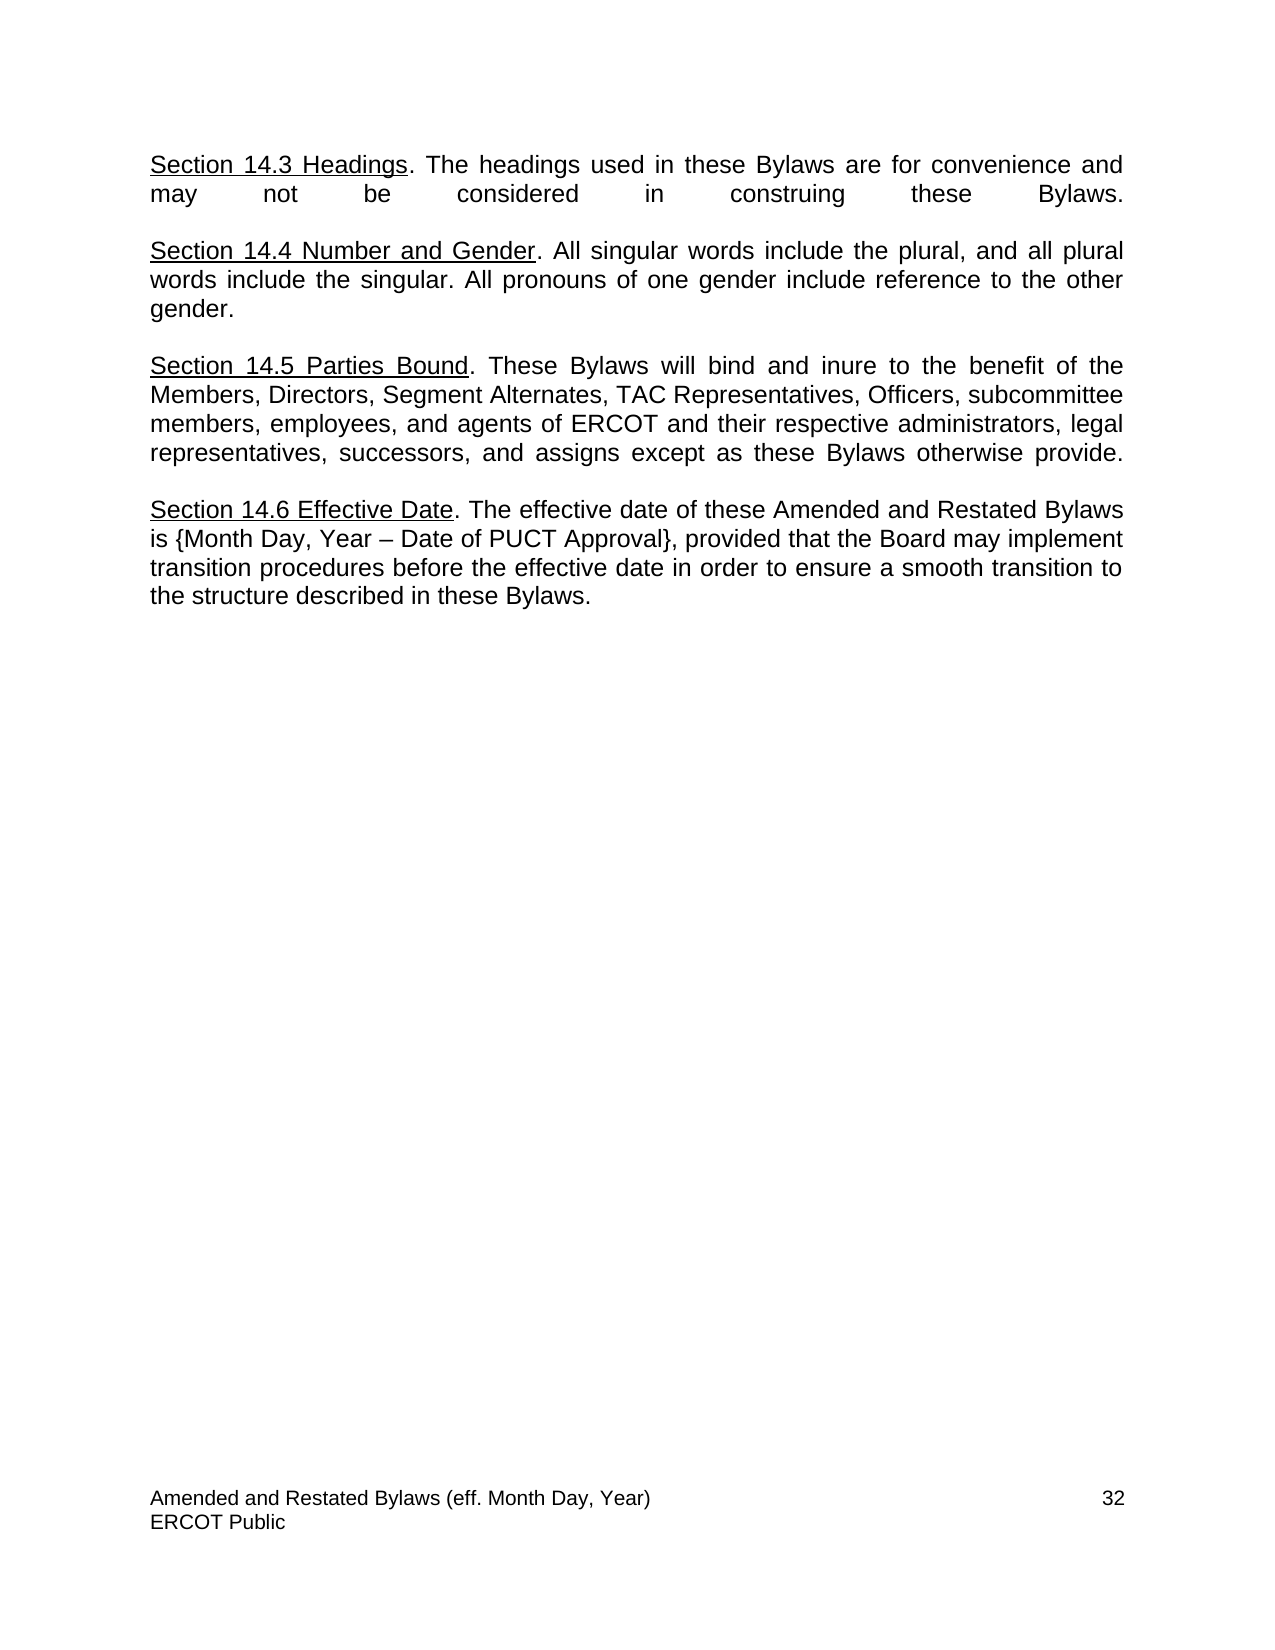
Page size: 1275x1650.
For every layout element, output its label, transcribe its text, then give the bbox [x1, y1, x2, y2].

text Section 14.6 Effective Date. The effective date of these Amended and Restated Bylaws is {Month Day, Year – Date of PUCT Approval}, provided that the Board may implement transition procedures before the effective date in order to ensure a smooth transition to the structure described in these Bylaws. [150, 495, 1125, 610]
text Section 14.3 Headings. The headings used in these Bylaws are for convenience and may not be considered in construing these Bylaws. Section 14.4 Number and Gender. All singular words include the plural, and all plural words include the singular. All pronouns of one gender include reference to the other gender. Section 14.5 Parties Bound. These Bylaws will bind and inure to the benefit of the Members, Directors, Segment Alternates, TAC Representatives, Officers, subcommittee members, employees, and agents of ERCOT and their respective administrators, legal representatives, successors, and assigns except as these Bylaws otherwise provide. [150, 150, 1125, 495]
